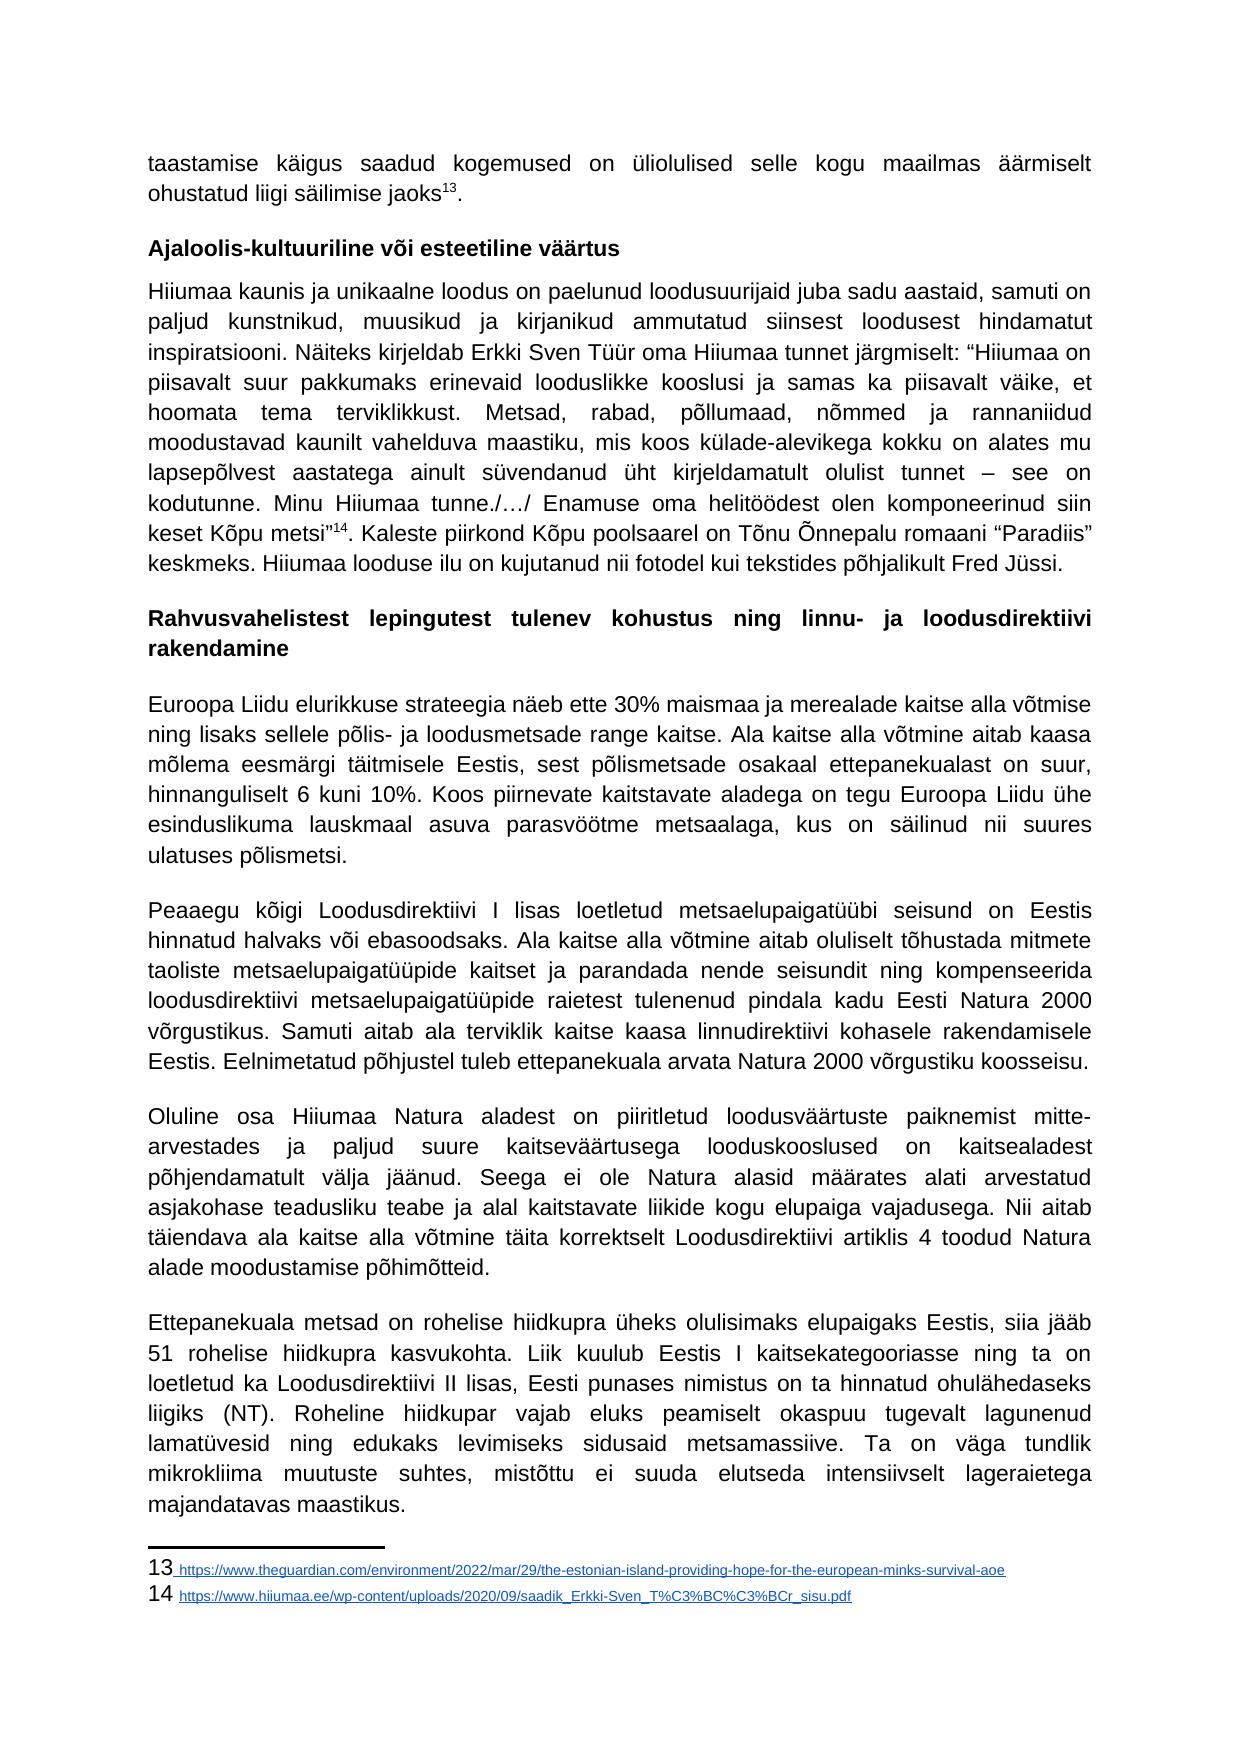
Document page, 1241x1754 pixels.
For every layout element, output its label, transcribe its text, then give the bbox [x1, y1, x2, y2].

text Hiiumaa kaunis ja unikaalne loodus on paelunud loodusuurijaid juba sadu aastaid, samuti on paljud kunstnikud, muusikud ja kirjanikud ammutatud siinsest loodusest hindamatut inspiratsiooni. Näiteks kirjeldab Erkki Sven Tüür oma Hiiumaa tunnet järgmiselt: “Hiiumaa on piisavalt suur pakkumaks erinevaid looduslikke kooslusi ja samas ka piisavalt väike, et hoomata tema terviklikkust. Metsad, rabad, põllumaad, nõmmed ja rannaniidud moodustavad kaunilt vahelduva maastiku, mis koos külade-alevikega kokku on alates mu lapsepõlvest aastatega ainult süvendanud üht kirjeldamatult olulist tunnet – see on kodutunne. Minu Hiiumaa tunne./…/ Enamuse oma helitöödest olen komponeerinud siin keset Kõpu metsi”. Kaleste piirkond Kõpu poolsaarel on Tõnu Õnnepalu romaani “Paradiis” keskmeks. Hiiumaa looduse ilu on kujutanud nii fotodel kui tekstides põhjalikult Fred Jüssi. [148, 278, 1092, 576]
text Peaaegu kõigi Loodusdirektiivi I lisas loetletud metsaelupaigatüübi seisund on Eestis hinnatud halvaks või ebasoodsaks. Ala kaitse alla võtmine aitab oluliselt tõhustada mitmete taoliste metsaelupaigatüüpide kaitset ja parandada nende seisundit ning kompenseerida loodusdirektiivi metsaelupaigatüüpide raietest tulenenud pindala kadu Eesti Natura 2000 võrgustikus. Samuti aitab ala terviklik kaitse kaasa linnudirektiivi kohasele rakendamisele Eestis. Eelnimetatud põhjustel tuleb ettepanekuala arvata Natura 2000 võrgustiku koosseisu. [148, 897, 1092, 1074]
text Ajaloolis-kultuuriline või esteetiline väärtus [148, 235, 1092, 262]
text Ettepanekuala metsad on rohelise hiidkupra üheks olulisimaks elupaigaks Eestis, siia jääb 51 rohelise hiidkupra kasvukohta. Liik kuulub Eestis I kaitsekategooriasse ning ta on loetletud ka Loodusdirektiivi II lisas, Eesti punases nimistus on ta hinnatud ohulähedaseks liigiks (NT). Roheline hiidkupar vajab eluks peamiselt okaspuu tugevalt lagunenud lamatüvesid ning edukaks levimiseks sidusaid metsamassiive. Ta on väga tundlik mikrokliima muutuste suhtes, mistõttu ei suuda elutseda intensiivselt lageraietega majandatavas maastikus. [148, 1309, 1092, 1517]
text Euroopa Liidu elurikkuse strateegia näeb ette 30% maismaa ja merealade kaitse alla võtmise ning lisaks sellele põlis- ja loodusmetsade range kaitse. Ala kaitse alla võtmine aitab kaasa mõlema eesmärgi täitmisele Eestis, sest põlismetsade osakaal ettepanekualast on suur, hinnanguliselt 6 kuni 10%. Koos piirnevate kaitstavate aladega on tegu Euroopa Liidu ühe esinduslikuma lauskmaal asuva parasvöötme metsaalaga, kus on säilinud nii suures ulatuses põlismetsi. [148, 691, 1092, 868]
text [148, 150, 1092, 207]
text Oluline osa Hiiumaa Natura aladest on piiritletud loodusväärtuste paiknemist mitte-arvestades ja paljud suure kaitseväärtusega looduskooslused on kaitsealadest põhjendamatult välja jäänud. Seega ei ole Natura alasid määrates alati arvestatud asjakohase teadusliku teabe ja alal kaitstavate liikide kogu elupaiga vajadusega. Nii aitab täiendava ala kaitse alla võtmine täita korrektselt Loodusdirektiivi artiklis 4 toodud Natura alade moodustamise põhimõtteid. [148, 1103, 1092, 1281]
text Rahvusvahelistest lepingutest tulenev kohustus ning linnu- ja loodusdirektiivi rakendamine [148, 605, 1092, 662]
